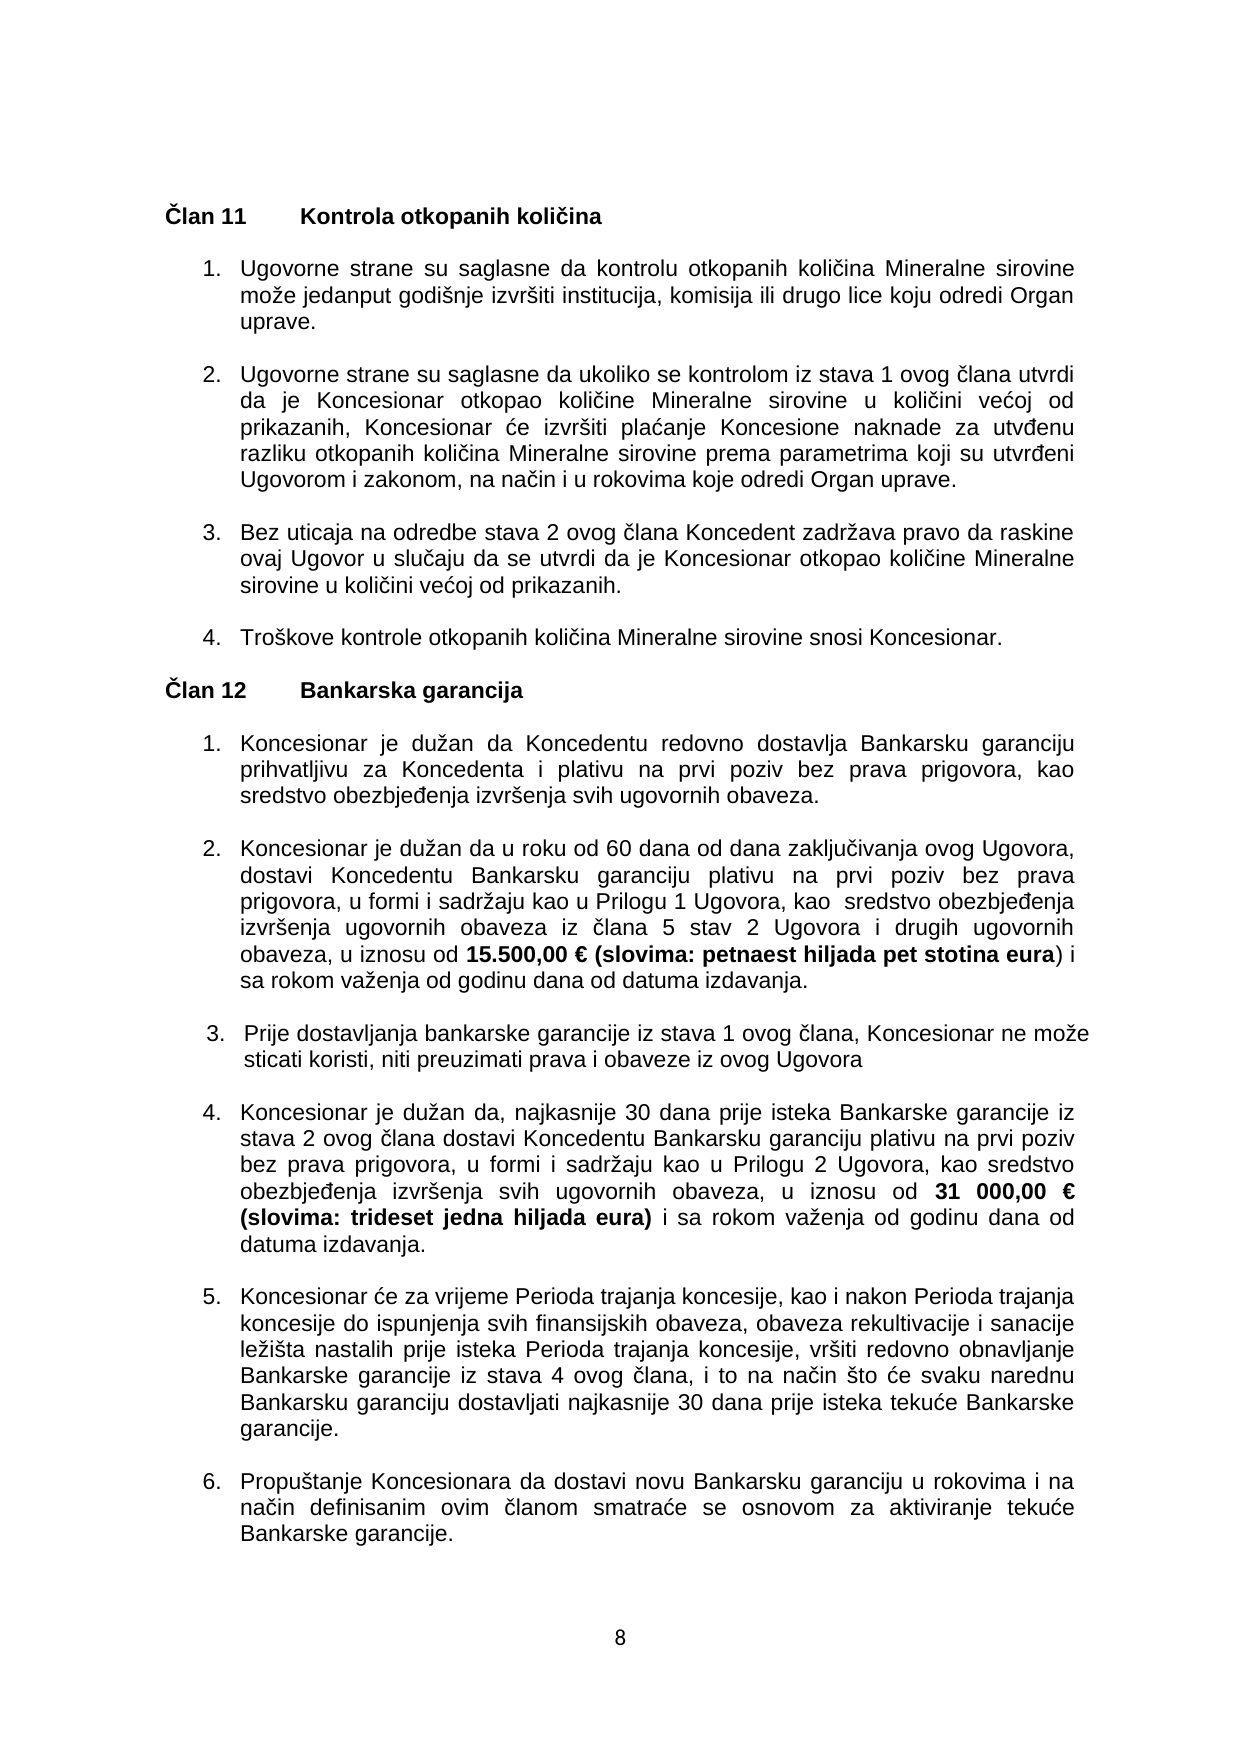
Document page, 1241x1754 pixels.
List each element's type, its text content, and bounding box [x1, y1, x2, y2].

list Koncesionar je dužan da Koncedentu redovno dostavlja Bankarsku garanciju prihvatljivu za Koncedenta i plativu na prvi poziv bez prava prigovora, kao sredstvo obezbjeđenja izvršenja svih ugovornih obaveza. [202, 730, 1075, 809]
list Koncesionar će za vrijeme Perioda trajanja koncesije, kao i nakon Perioda trajanja koncesije do ispunjenja svih finansijskih obaveza, obaveza rekultivacije i sanacije ležišta nastalih prije isteka Perioda trajanja koncesije, vršiti redovno obnavljanje Bankarske garancije iz stava 4 ovog člana, i to na način što će svaku narednu Bankarsku garanciju dostavljati najkasnije 30 dana prije isteka tekuće Bankarske garancije. [202, 1283, 1075, 1441]
list Ugovorne strane su saglasne da ukoliko se kontrolom iz stava 1 ovog člana utvrdi da je Koncesionar otkopao količine Mineralne sirovine u količini većoj od prikazanih, Koncesionar će izvršiti plaćanje Koncesione naknade za utvđenu razliku otkopanih količina Mineralne sirovine prema parametrima koji su utvrđeni Ugovorom i zakonom, na način i u rokovima koje odredi Organ uprave. [202, 361, 1075, 493]
list Bankarska garancija [165, 677, 1075, 703]
list Prije dostavljanja bankarske garancije iz stava 1 ovog člana, Koncesionar ne može sticati koristi, niti preuzimati prava i obaveze iz ovog Ugovora [206, 1020, 1090, 1072]
list Bez uticaja na odredbe stava 2 ovog člana Koncedent zadržava pravo da raskine ovaj Ugovor u slučaju da se utvrdi da je Koncesionar otkopao količine Mineralne sirovine u količini većoj od prikazanih. [202, 519, 1075, 598]
list Ugovorne strane su saglasne da kontrolu otkopanih količina Mineralne sirovine može jedanput godišnje izvršiti institucija, komisija ili drugo lice koju odredi Organ uprave. [202, 255, 1075, 334]
list Koncesionar je dužan da, najkasnije 30 dana prije isteka Bankarske garancije iz stava 2 ovog člana dostavi Koncedentu Bankarsku garanciju plativu na prvi poziv bez prava prigovora, u formi i sadržaju kao u Prilogu 2 Ugovora, kao sredstvo obezbjeđenja izvršenja svih ugovornih obaveza, u iznosu od 31 000,00 € (slovima: trideset jedna hiljada eura) i sa rokom važenja od godinu dana od datuma izdavanja. [202, 1099, 1075, 1257]
list Kontrola otkopanih količina [165, 203, 1075, 229]
list Propuštanje Koncesionara da dostavi novu Bankarsku garanciju u rokovima i na način definisanim ovim članom smatraće se osnovom za aktiviranje tekuće Bankarske garancije. [202, 1468, 1075, 1547]
list Koncesionar je dužan da u roku od 60 dana od dana zaključivanja ovog Ugovora, dostavi Koncedentu Bankarsku garanciju plativu na prvi poziv bez prava prigovora, u formi i sadržaju kao u Prilogu 1 Ugovora, kao sredstvo obezbjeđenja izvršenja ugovornih obaveza iz člana 5 stav 2 Ugovora i drugih ugovornih obaveza, u iznosu od 15.500,00 € (slovima: petnaest hiljada pet stotina eura) i sa rokom važenja od godinu dana od datuma izdavanja. [202, 835, 1075, 993]
list Troškove kontrole otkopanih količina Mineralne sirovine snosi Koncesionar. [202, 624, 1075, 651]
